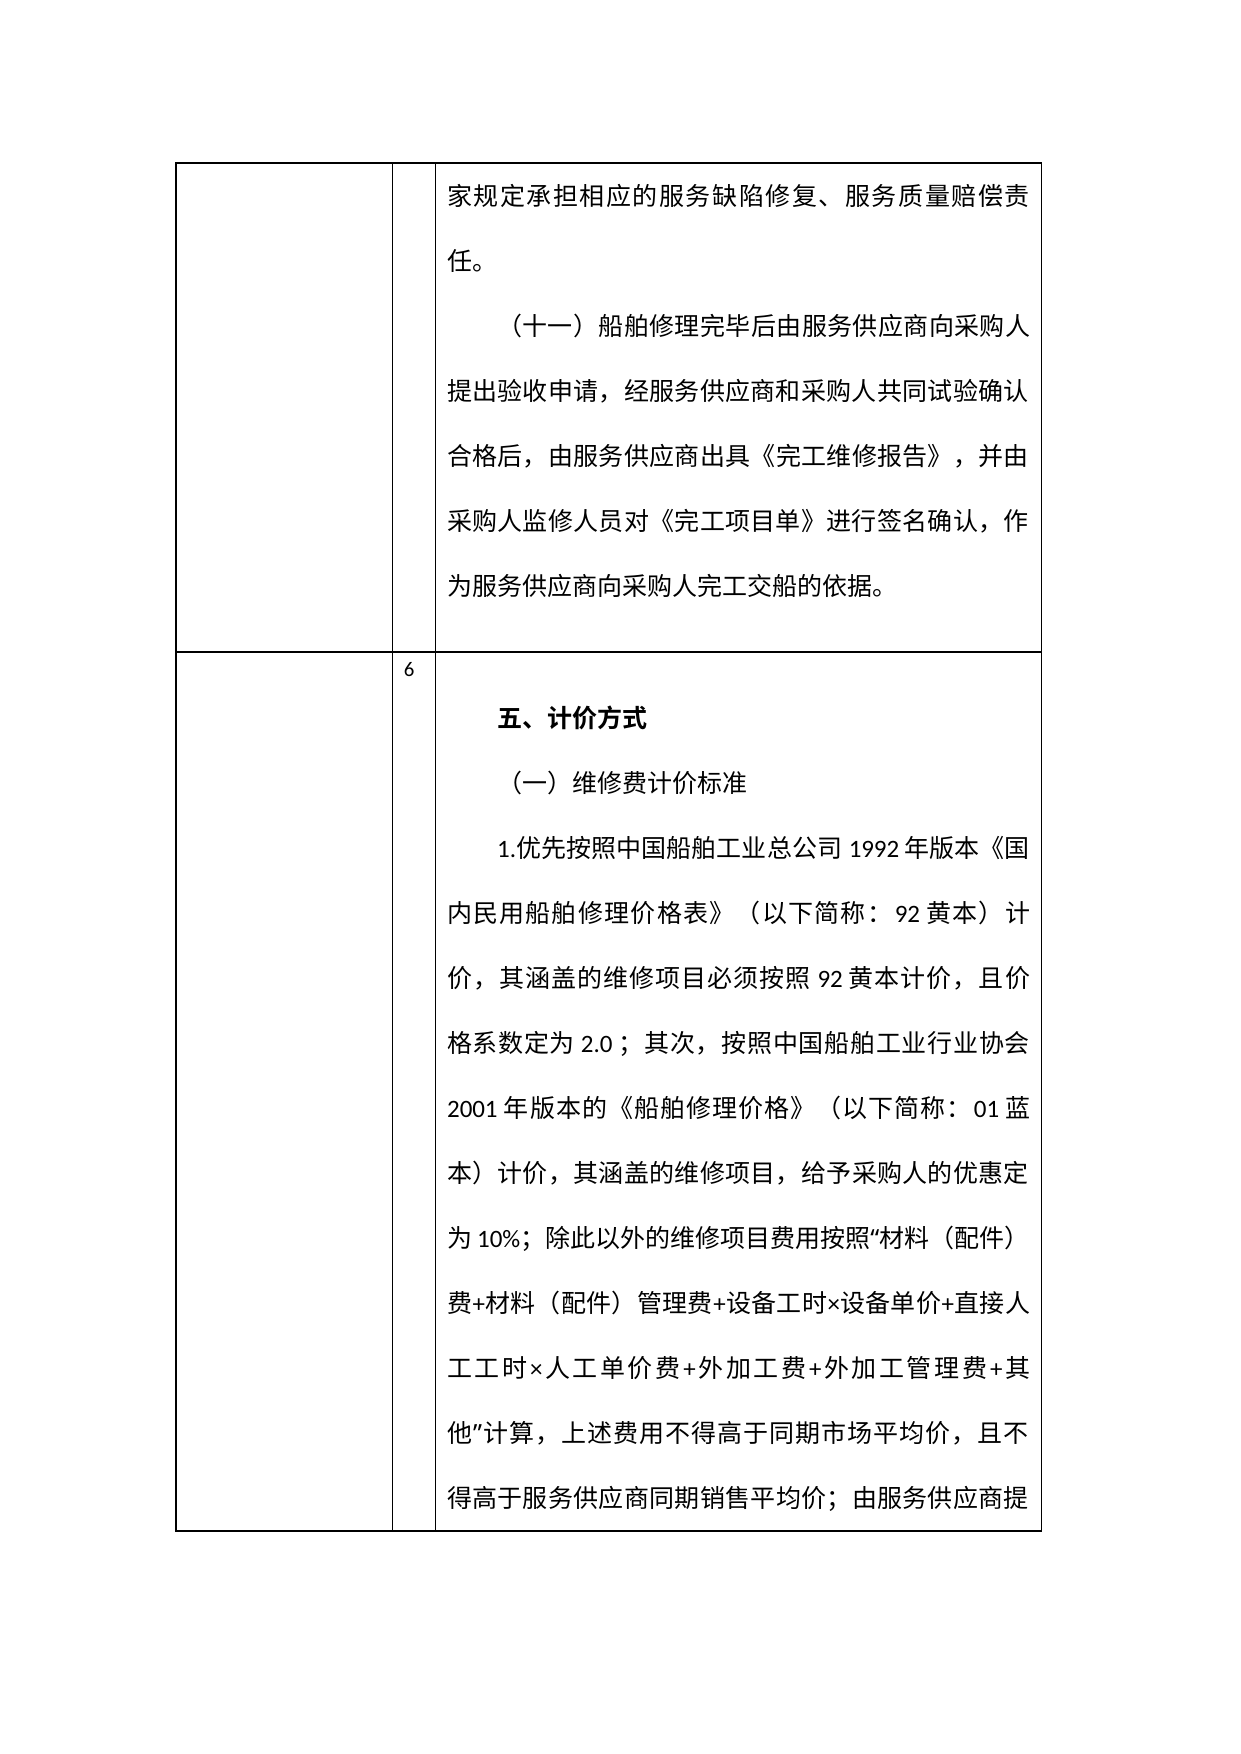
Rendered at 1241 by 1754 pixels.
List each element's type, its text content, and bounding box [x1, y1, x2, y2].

table_cell [177, 653, 392, 1530]
table_cell 6 [393, 653, 435, 1530]
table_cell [436, 653, 1041, 1530]
table_cell 5 [393, 164, 435, 651]
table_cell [436, 164, 1041, 651]
table_cell [177, 164, 392, 651]
